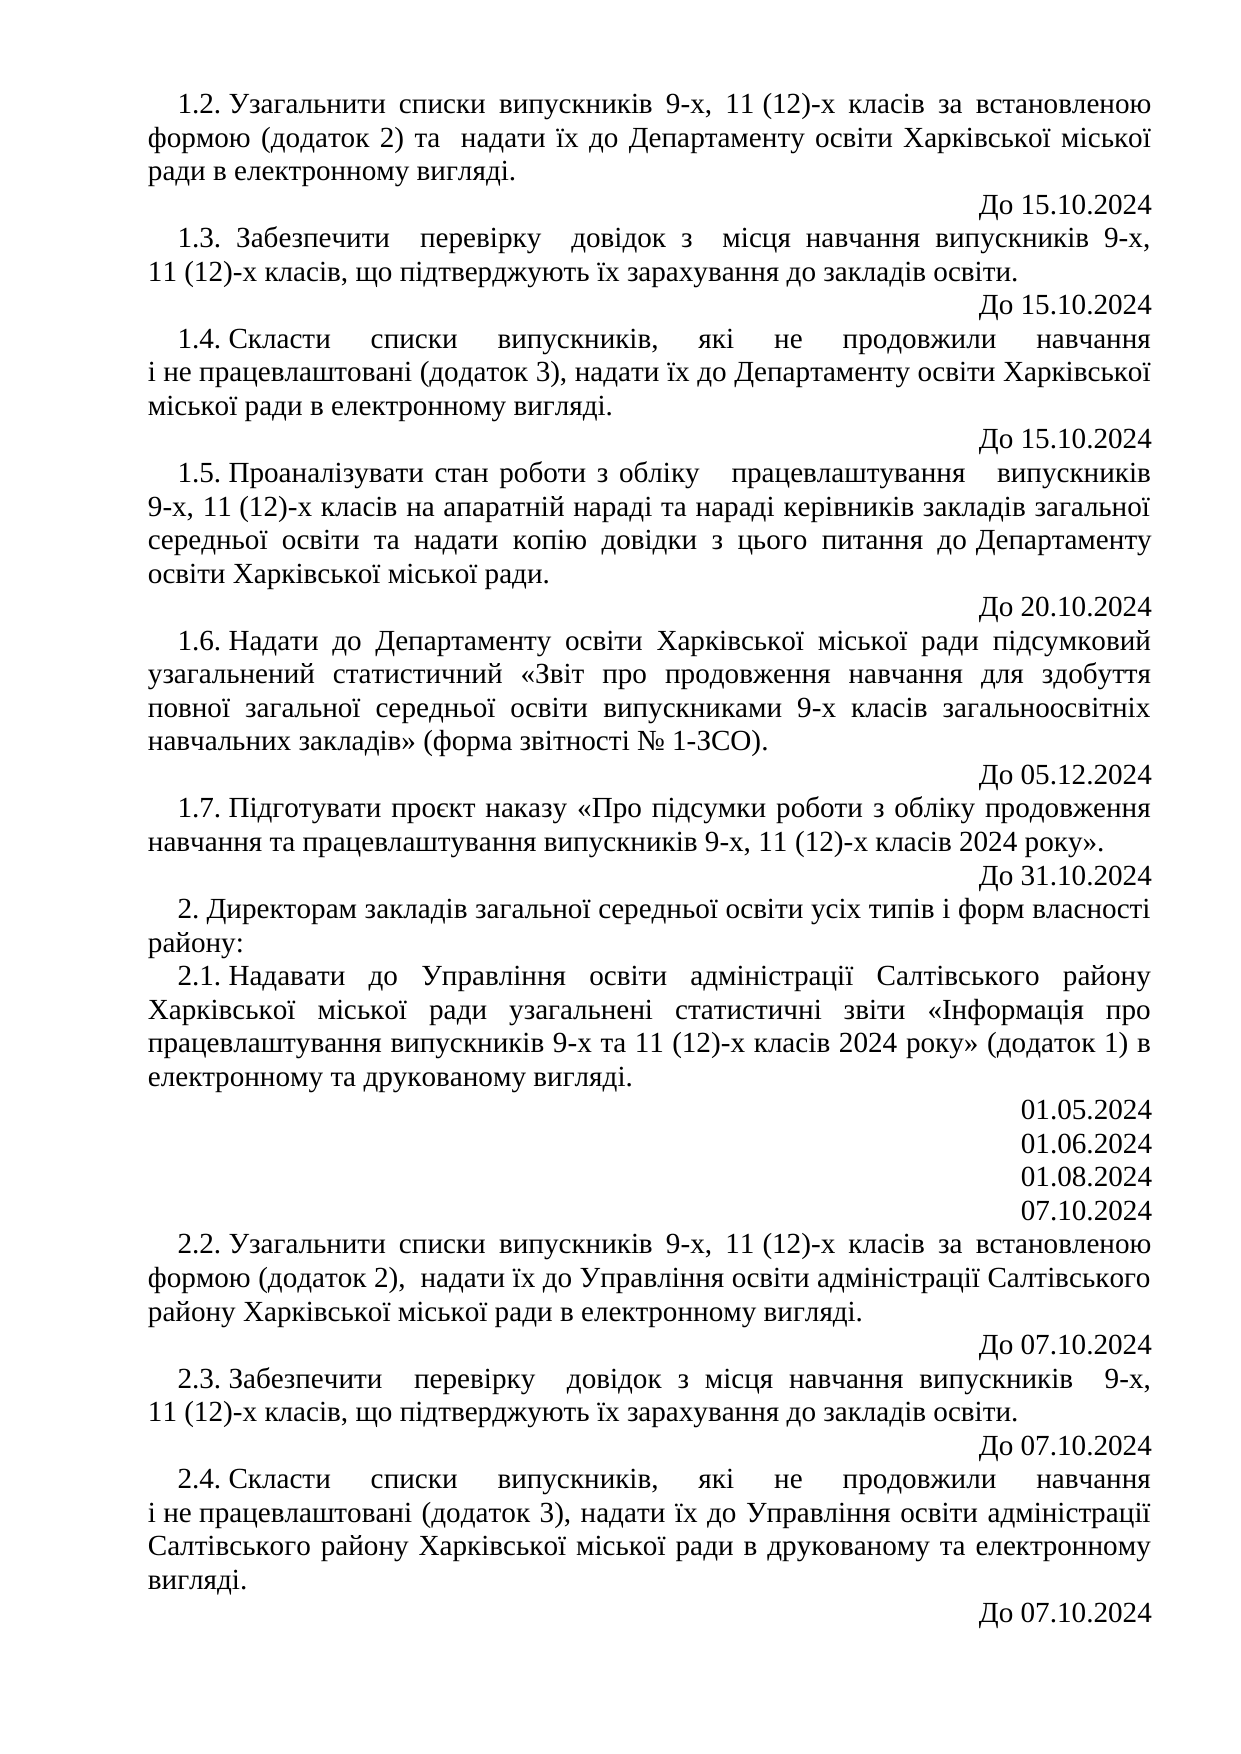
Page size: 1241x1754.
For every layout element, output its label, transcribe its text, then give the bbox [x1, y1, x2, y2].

text 1.4. Скласти списки випускників, які не продовжили навчання і не працевлаштовані (додаток 3), надати їх до Департаменту освіти Харківської міської ради в електронному вигляді. [148, 321, 1152, 422]
text 2.1. Надавати до Управління освіти адміністрації Салтівського району Харківської міської ради узагальнені статистичні звіти «Інформація про працевлаштування випускників 9-х та 11 (12)-х класів 2024 року» (додаток 1) в електронному та друкованому вигляді. [148, 958, 1152, 1092]
text 2.3. Забезпечити перевірку довідок з місця навчання випускників 9-х, 11 (12)-х класів, що підтверджують їх зарахування до закладів освіти. [148, 1361, 1152, 1428]
text 1.2. Узагальнити списки випускників 9-х, 11 (12)-х класів за встановленою формою (додаток 2) та надати їх до Департаменту освіти Харківської міської ради в електронному вигляді. [148, 86, 1152, 187]
text До 15.10.2024 [148, 287, 1152, 321]
text 1.3. Забезпечити перевірку довідок з місця навчання випускників 9-х, 11 (12)-х класів, що підтверджують їх зарахування до закладів освіти. [148, 220, 1152, 287]
text До 20.10.2024 [148, 589, 1152, 623]
text 01.06.2024 [148, 1126, 1152, 1159]
text До 07.10.2024 [148, 1596, 1152, 1629]
text До 07.10.2024 [148, 1428, 1152, 1461]
text До 15.10.2024 [148, 422, 1152, 455]
text До 15.10.2024 [148, 187, 1152, 220]
text 1.7. Підготувати проєкт наказу «Про підсумки роботи з обліку продовження навчання та працевлаштування випускників 9-х, 11 (12)-х класів 2024 року». [148, 791, 1152, 858]
text 1.5. Проаналізувати стан роботи з обліку працевлаштування випускників 9-х, 11 (12)-х класів на апаратній нараді та нараді керівників закладів загальної середньої освіти та надати копію довідки з цього питання до Департаменту освіти Харківської міської ради. [148, 455, 1152, 589]
text 1.6. Надати до Департаменту освіти Харківської міської ради підсумковий узагальнений статистичний «Звіт про продовження навчання для здобуття повної загальної середньої освіти випускниками 9-х класів загальноосвітніх навчальних закладів» (форма звітності № 1-ЗСО). [148, 623, 1152, 757]
text До 31.10.2024 [148, 858, 1152, 891]
text 01.05.2024 [148, 1092, 1152, 1126]
text 01.08.2024 [148, 1159, 1152, 1193]
text До 05.12.2024 [148, 757, 1152, 791]
text 2.2. Узагальнити списки випускників 9-х, 11 (12)-х класів за встановленою формою (додаток 2), надати їх до Управління освіти адміністрації Салтівського району Харківської міської ради в електронному вигляді. [148, 1227, 1152, 1327]
text 2.4. Скласти списки випускників, які не продовжили навчання і не працевлаштовані (додаток 3), надати їх до Управління освіти адміністрації Салтівського району Харківської міської ради в друкованому та електронному вигляді. [148, 1461, 1152, 1596]
text 2. Директорам закладів загальної середньої освіти усіх типів і форм власності району: [148, 891, 1152, 958]
text 07.10.2024 [148, 1193, 1152, 1227]
text До 07.10.2024 [148, 1327, 1152, 1361]
